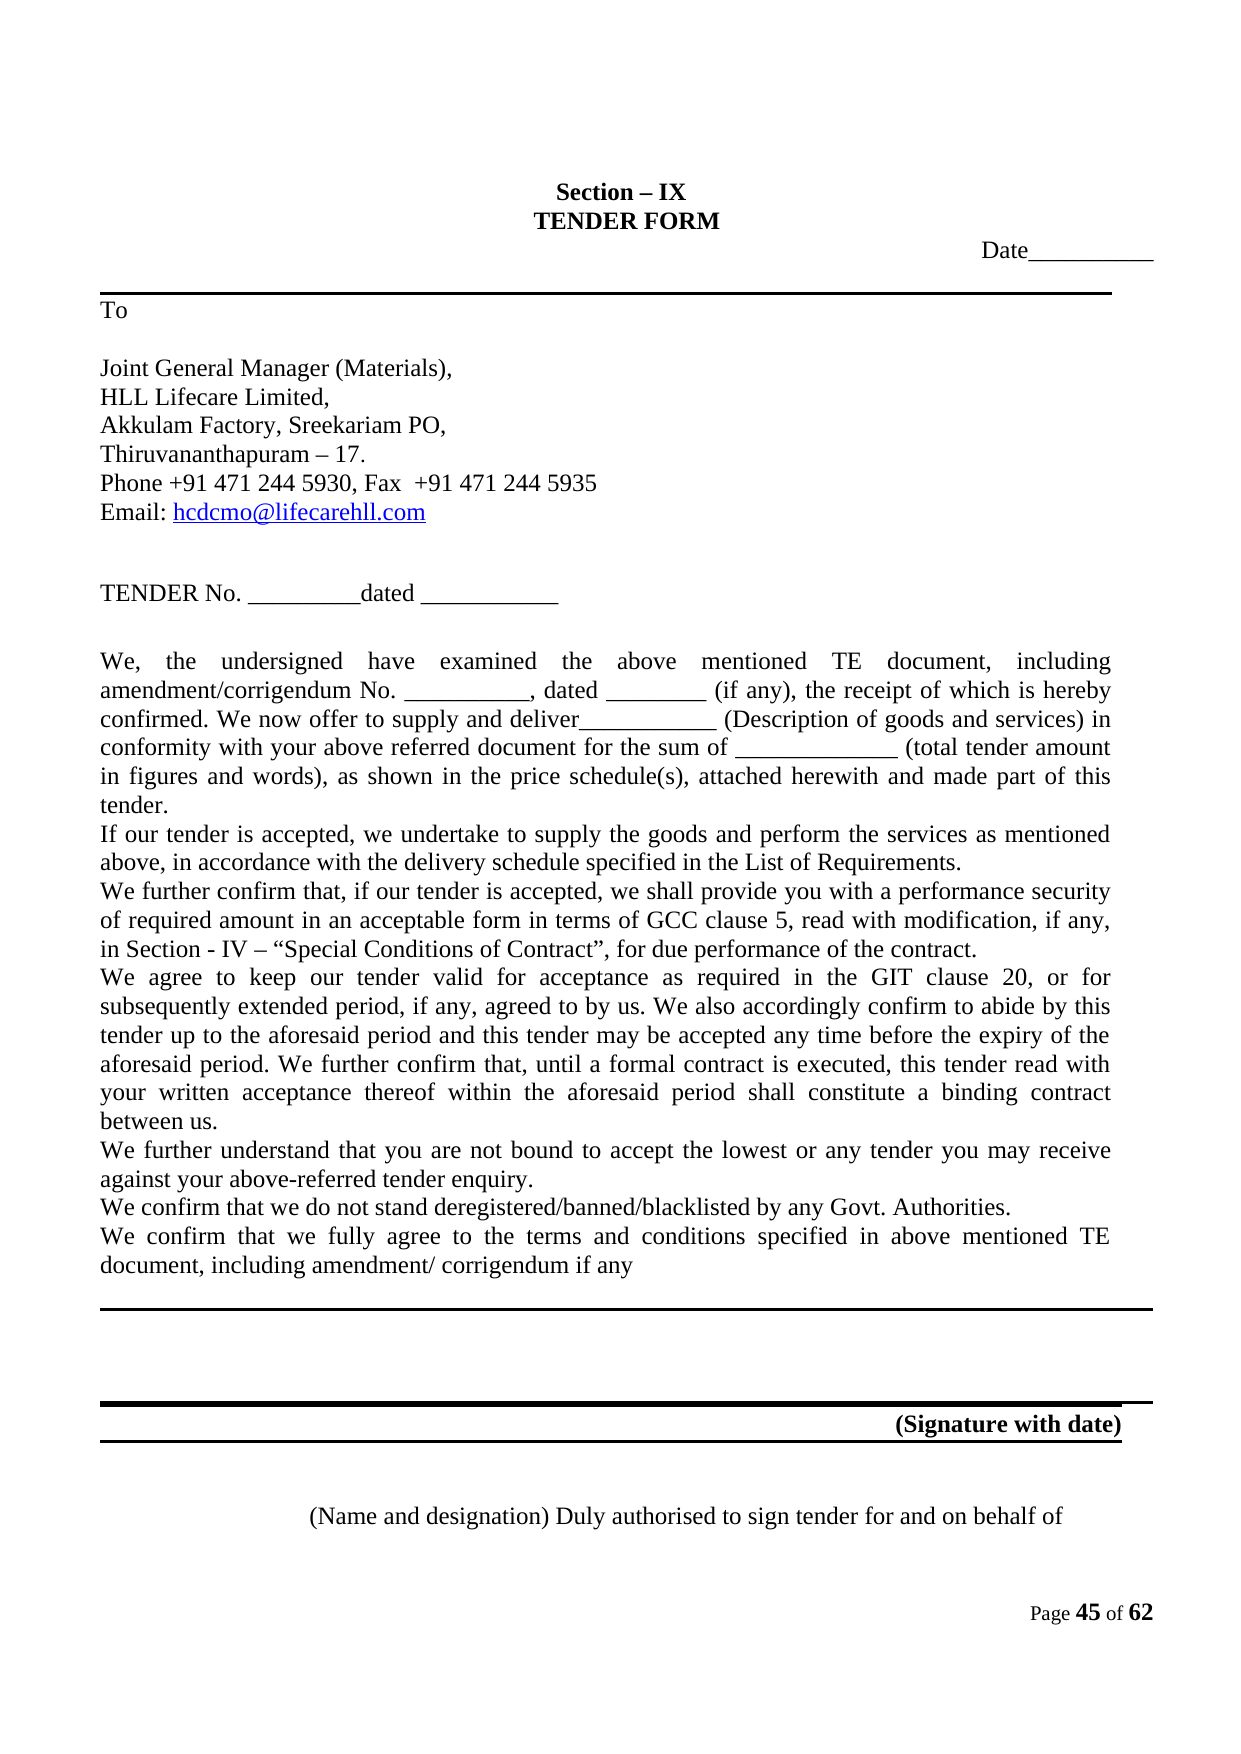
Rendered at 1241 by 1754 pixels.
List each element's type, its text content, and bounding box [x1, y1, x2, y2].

text (Signature with date) [100, 1407, 1122, 1440]
text If our tender is accepted, we undertake to supply the goods and perform the services as mentioned above, in accordance with the delivery schedule specified in the List of Requirements. [100, 819, 1112, 876]
text TENDER No. _________dated ___________ [100, 578, 1112, 607]
text (Name and designation) Duly authorised to sign tender for and on behalf of [100, 1501, 1153, 1529]
text We confirm that we fully agree to the terms and conditions specified in above mentioned TE document, including amendment/ corrigendum if any [100, 1221, 1112, 1279]
text Phone +91 471 244 5930, Fax +91 471 244 5935 [100, 468, 1153, 497]
text HLL Lifecare Limited, [100, 382, 1153, 410]
text Akkulam Factory, Sreekariam PO, [100, 410, 1153, 439]
text TENDER FORM [100, 206, 1153, 235]
text To [100, 295, 1153, 324]
text Joint General Manager (Materials), [100, 353, 1153, 382]
text We agree to keep our tender valid for acceptance as required in the GIT clause 20, or for subsequently extended period, if any, agreed to by us. We also accordingly confirm to abide by this tender up to the aforesaid period and this tender may be accepted any time before the expiry of the aforesaid period. We further confirm that, until a formal contract is executed, this tender read with your written acceptance thereof within the aforesaid period shall constitute a binding contract between us. [100, 962, 1112, 1135]
text Email: hcdcmo@lifecarehll.com [100, 497, 1153, 525]
text We further understand that you are not bound to accept the lowest or any tender you may receive against your above-referred tender enquiry. [100, 1135, 1112, 1192]
text Date__________ [100, 235, 1153, 263]
text We confirm that we do not stand deregistered/banned/blacklisted by any Govt. Authorities. [100, 1192, 1112, 1221]
text We, the undersigned have examined the above mentioned TE document, including amendment/corrigendum No. __________, dated ________ (if any), the receipt of which is hereby confirmed. We now offer to supply and deliver___________ (Description of goods and services) in conformity with your above referred document for the sum of _____________ (total tender amount in figures and words), as shown in the price schedule(s), attached herewith and made part of this tender. [100, 646, 1112, 819]
text Thiruvananthapuram – 17. [100, 439, 1153, 468]
text We further confirm that, if our tender is accepted, we shall provide you with a performance security of required amount in an acceptable form in terms of GCC clause 5, read with modification, if any, in Section - IV – “Special Conditions of Contract”, for due performance of the contract. [100, 876, 1112, 962]
subtitle Section – IX [89, 177, 1153, 206]
